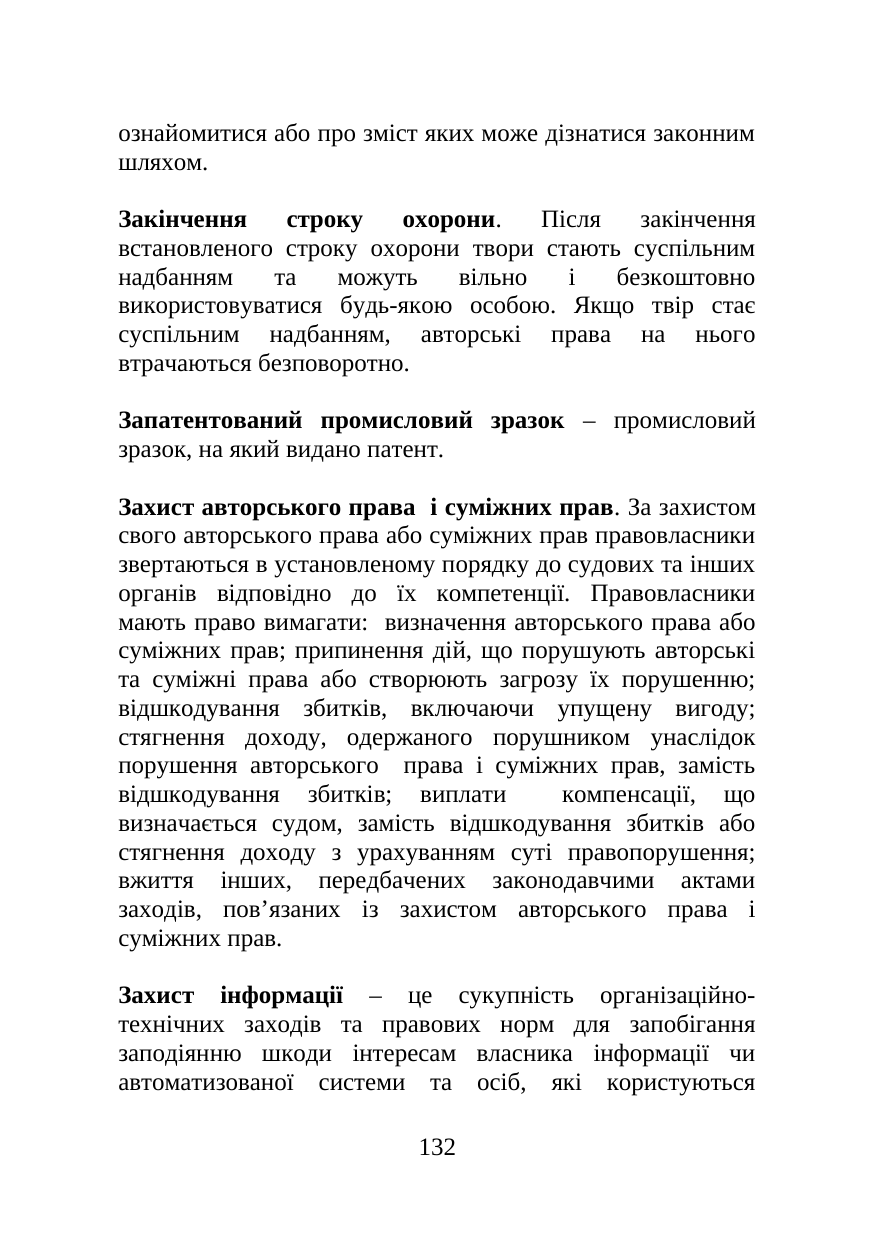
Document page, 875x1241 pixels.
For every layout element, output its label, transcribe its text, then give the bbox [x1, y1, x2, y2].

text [118, 118, 756, 176]
text Захист авторського права і суміжних прав. За захистом свого авторського права або суміжних прав правовласники звертаються в установленому порядку до судових та інших органів відповідно до їх компетенції. Правовласники мають право вимагати: визначення авторського права або суміжних прав; припинення дій, що порушують авторські та суміжні права або створюють загрозу їх порушенню; відшкодування збитків, включаючи упущену вигоду; стягнення доходу, одержаного порушником унаслідок порушення авторського права і суміжних прав, замість відшкодування збитків; виплати компенсації, що визначається судом, замість відшкодування збитків або стягнення доходу з урахуванням суті правопорушення; вжиття інших, передбачених законодавчими актами заходів, пов’язаних із захистом авторського права і суміжних прав. [118, 492, 756, 952]
text Запатентований промисловий зразок – промисловий зразок, на який видано патент. [118, 406, 756, 463]
text Закінчення строку охорони. Після закінчення встановленого строку охорони твори стають суспільним надбанням та можуть вільно і безкоштовно використовуватися будь-якою особою. Якщо твір стає суспільним надбанням, авторські права на нього втрачаються безповоротно. [118, 204, 756, 377]
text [118, 981, 756, 1096]
